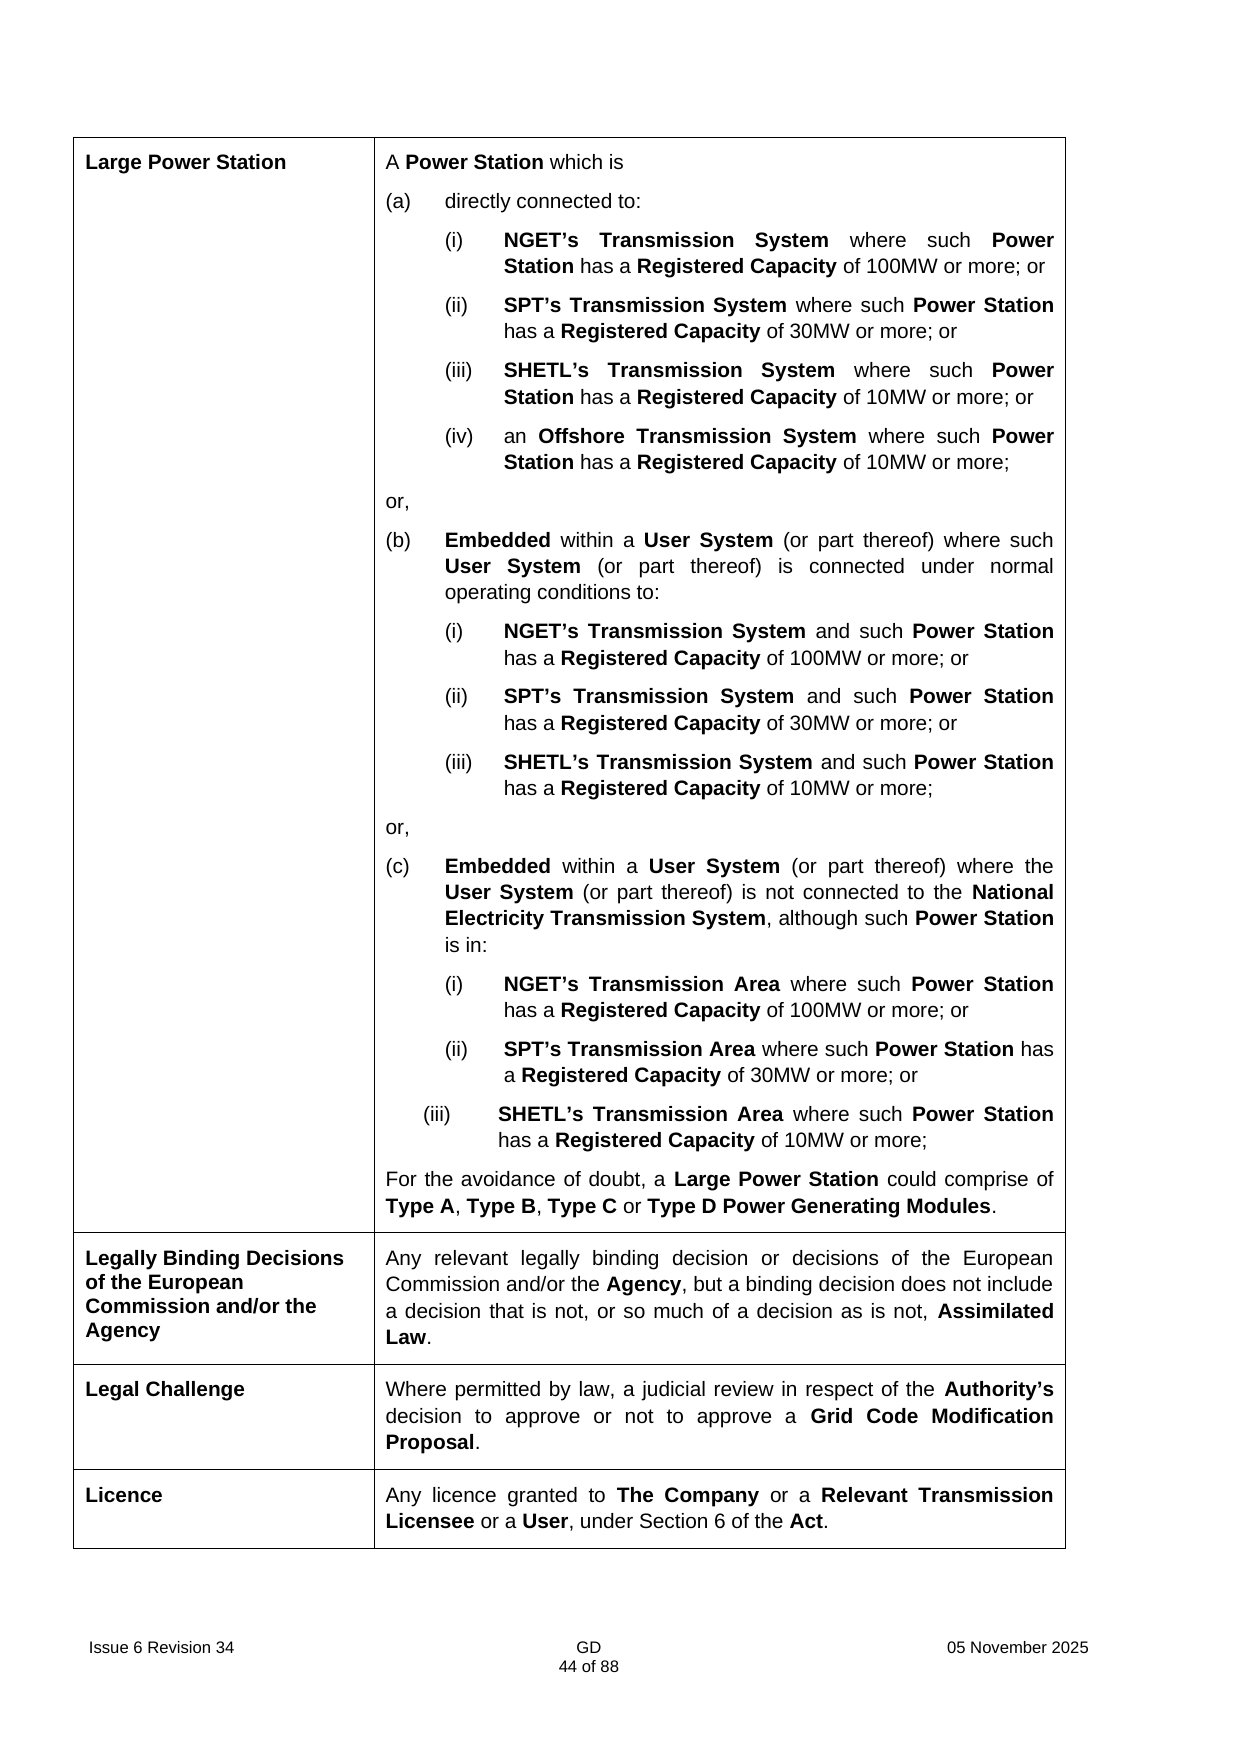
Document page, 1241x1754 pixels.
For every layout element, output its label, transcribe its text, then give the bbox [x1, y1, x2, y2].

table_cell Large Power Station [74, 138, 374, 1232]
table_cell Any licence granted to The Company or a Relevant Transmission Licensee or a User, under Section 6 of the Act. [375, 1470, 1065, 1548]
table_cell Any relevant legally binding decision or decisions of the European Commission and/or the Agency, but a binding decision does not include a decision that is not, or so much of a decision as is not, Assimilated Law. [375, 1233, 1065, 1364]
table_cell Legally Binding Decisions of the European Commission and/or the Agency [74, 1233, 374, 1364]
table_cell Licence [74, 1470, 374, 1548]
table_cell Where permitted by law, a judicial review in respect of the Authority’s decision to approve or not to approve a Grid Code Modification Proposal. [375, 1365, 1065, 1469]
table_cell A Power Station which is (a) directly connected to: (i) NGET’s Transmission System where such Power Station has a Registered Capacity of 100MW or more; or (ii) SPT’s Transmission System where such Power Station has a Registered Capacity of 30MW or more; or (iii) SHETL’s Transmission System where such Power Station has a Registered Capacity of 10MW or more; or (iv) an Offshore Transmission System where such Power Station has a Registered Capacity of 10MW or more; or, (b) Embedded within a User System (or part thereof) where such User System (or part thereof) is connected under normal operating conditions to: (i) NGET’s Transmission System and such Power Station has a Registered Capacity of 100MW or more; or (ii) SPT’s Transmission System and such Power Station has a Registered Capacity of 30MW or more; or (iii) SHETL’s Transmission System and such Power Station has a Registered Capacity of 10MW or more; or, (c) Embedded within a User System (or part thereof) where the User System (or part thereof) is not connected to the National Electricity Transmission System, although such Power Station is in: (i) NGET’s Transmission Area where such Power Station has a Registered Capacity of 100MW or more; or (ii) SPT’s Transmission Area where such Power Station has a Registered Capacity of 30MW or more; or SHETL’s Transmission Area where such Power Station has a Registered Capacity of 10MW or more; For the avoidance of doubt, a Large Power Station could comprise of Type A, Type B, Type C or Type D Power Generating Modules. [375, 138, 1065, 1232]
table_cell Legal Challenge [74, 1365, 374, 1469]
